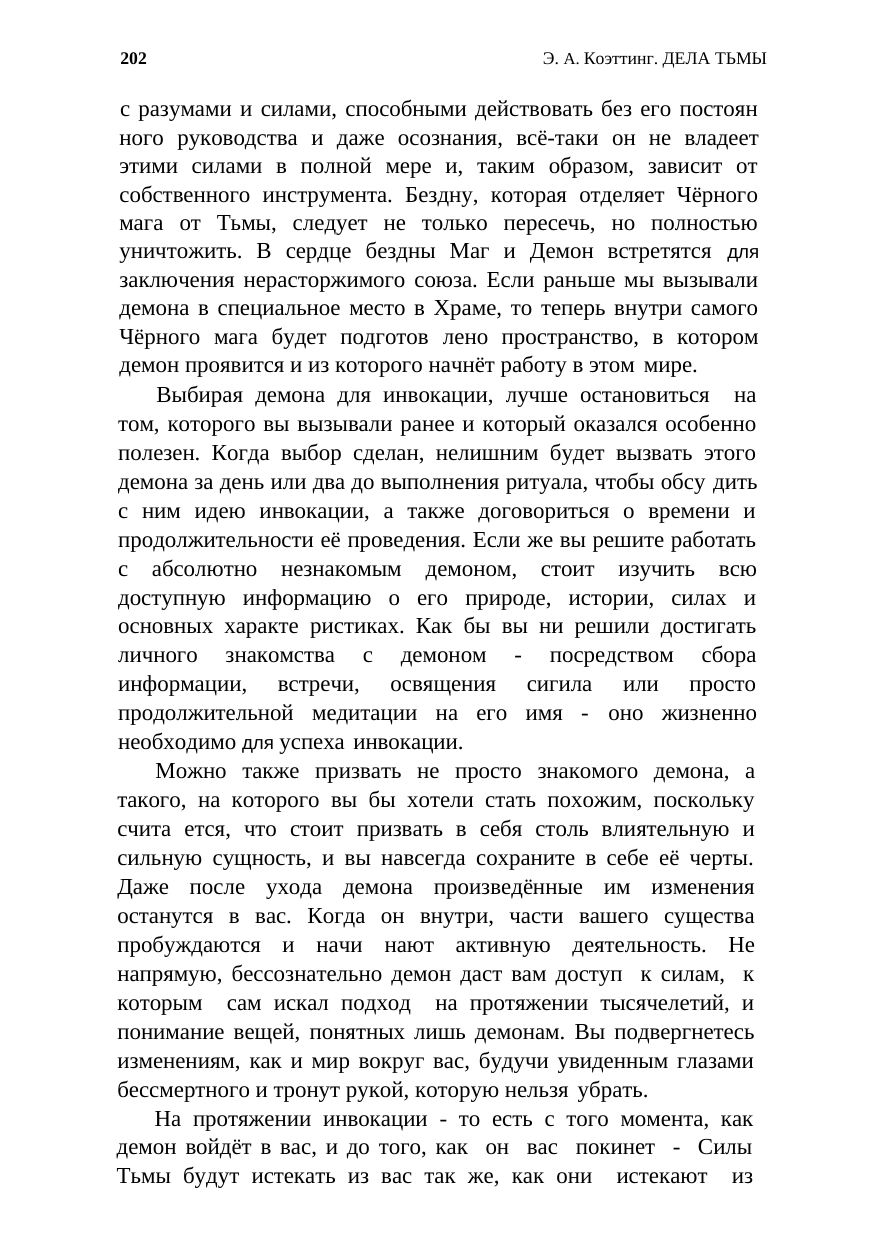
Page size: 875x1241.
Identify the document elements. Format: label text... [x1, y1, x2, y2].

text с разумами и силами, способными действовать без его постоян­ ного руководства и даже осознания, всё-таки он не владеет этими силами в полной мере и, таким образом, зависит от собственного инструмента. Бездну, которая отделяет Чёрного мага от Тьмы, следует не только пересечь, но полностью уничтожить. В сердце бездны Маг и Демон встретятся для заключения нерасторжимого союза. Если раньше мы вызывали демона в специальное место в Храме, то теперь внутри самого Чёрного мага будет подготов­ лено пространство, в котором демон проявится и из которого начнёт работу в этом мире. [119, 95, 759, 378]
text 202 Э. А. Коэттинг. ДЕЛА ТЬМЫ [120, 48, 799, 68]
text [116, 1105, 754, 1188]
text Можно также призвать не просто знакомого демона, а такого, на которого вы бы хотели стать похожим, поскольку счита­ ется, что стоит призвать в себя столь влиятельную и сильную сущность, и вы навсегда сохраните в себе её черты. Даже после ухода демона произведённые им изменения останутся в вас. Когда он внутри, части вашего существа пробуждаются и начи­ нают активную деятельность. Не напрямую, бессознательно демон даст вам доступ к силам, к которым сам искал подход на протяжении тысячелетий, и понимание вещей, понятных лишь демонам. Вы подвергнетесь изменениям, как и мир вокруг вас, будучи увиденным глазами бессмертного и тронут рукой, которую нельзя убрать. [117, 757, 756, 1102]
text Выбирая демона для инвокации, лучше остановиться на том, которого вы вызывали ранее и который оказался особенно полезен. Когда выбор сделан, нелишним будет вызвать этого демона за день или два до выполнения ритуала, чтобы обсу­ дить с ним идею инвокации, а также договориться о времени и продолжительности её проведения. Если же вы решите работать с абсолютно незнакомым демоном, стоит изучить всю доступную информацию о его природе, истории, силах и основных характе­ ристиках. Как бы вы ни решили достигать личного знакомства с демоном - посредством сбора информации, встречи, освящения сигила или просто продолжительной медитации на его имя - оно жизненно необходимо для успеха инвокации. [118, 381, 757, 755]
